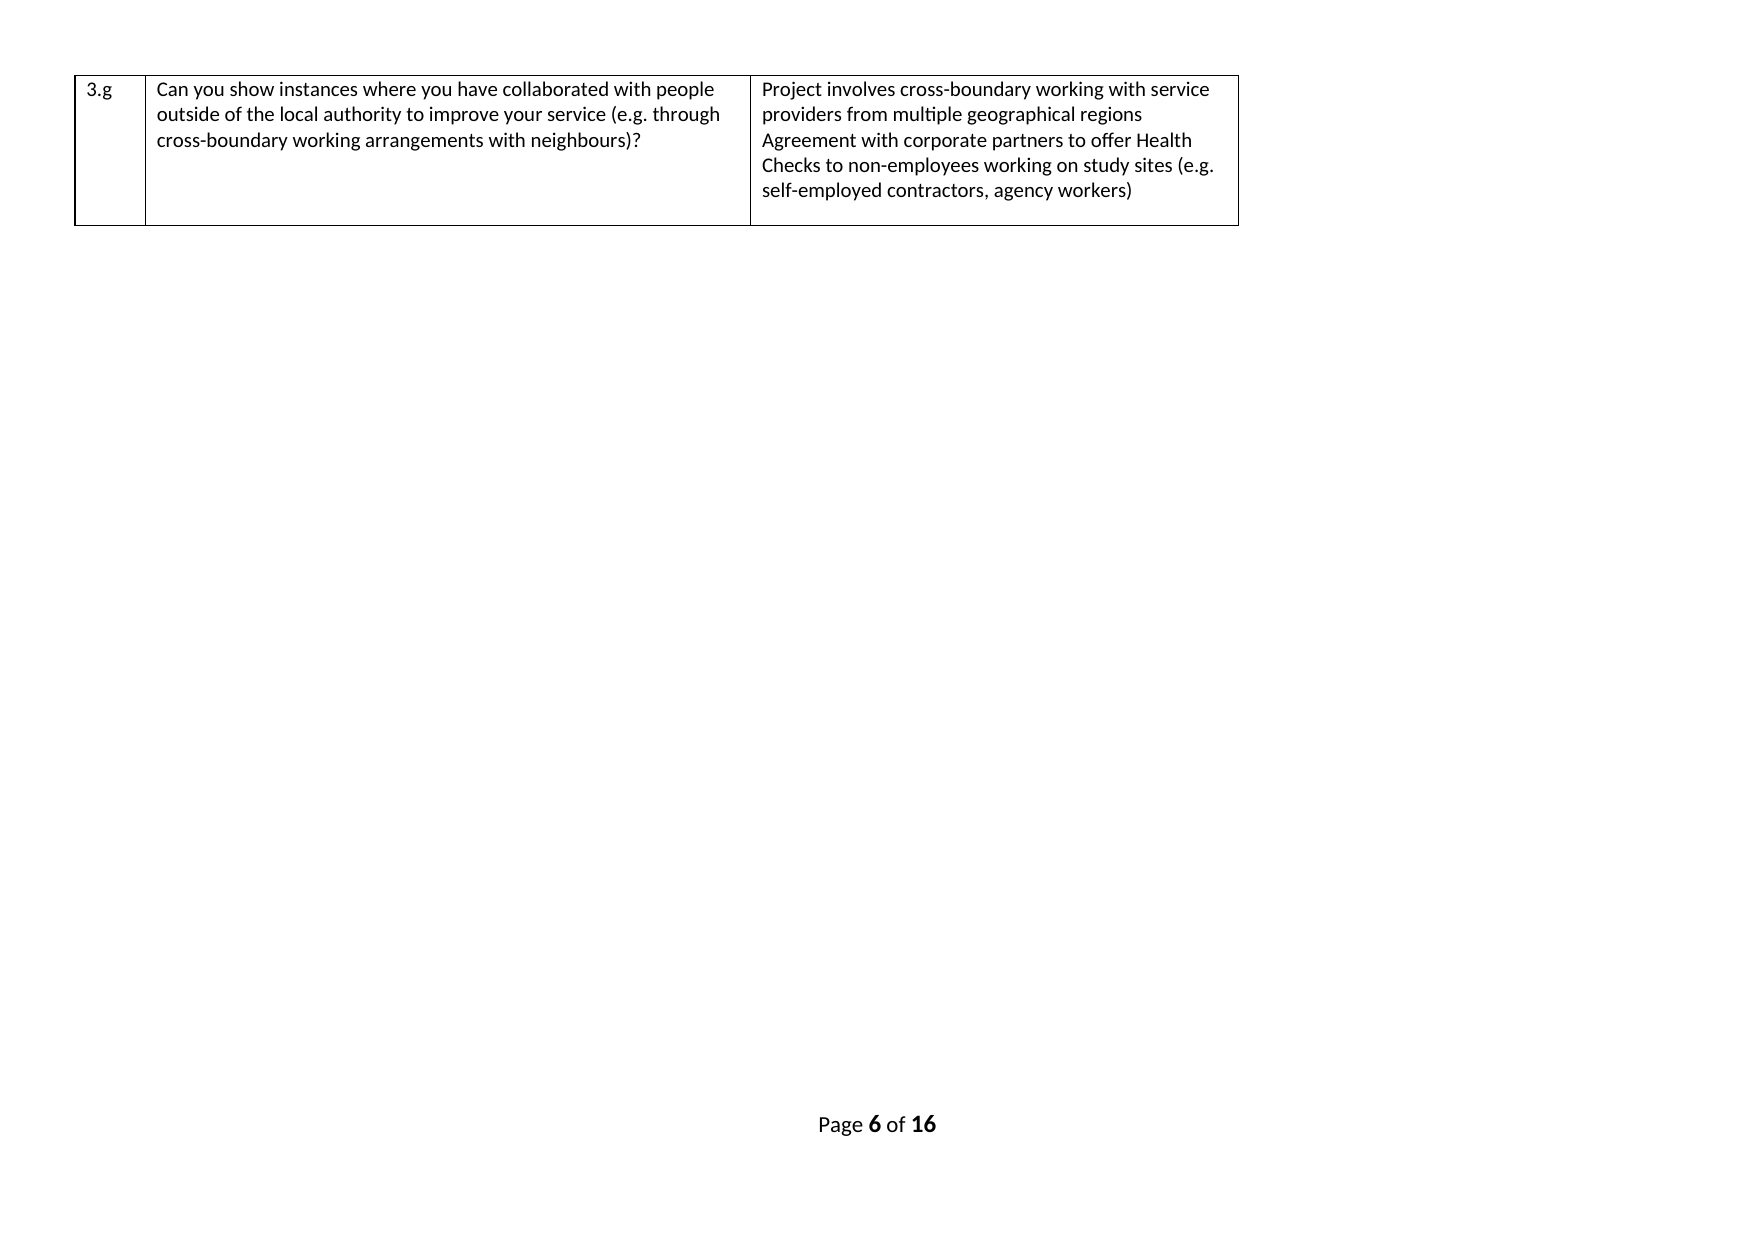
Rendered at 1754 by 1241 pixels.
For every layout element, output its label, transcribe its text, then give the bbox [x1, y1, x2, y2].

table_cell 3.g [76, 76, 145, 225]
table_cell Project involves cross-boundary working with service providers from multiple geographical regions Agreement with corporate partners to offer Health Checks to non-employees working on study sites (e.g. self-employed contractors, agency workers) [751, 76, 1238, 225]
table_cell Can you show instances where you have collaborated with people outside of the local authority to improve your service (e.g. through cross-boundary working arrangements with neighbours)? [146, 76, 750, 225]
